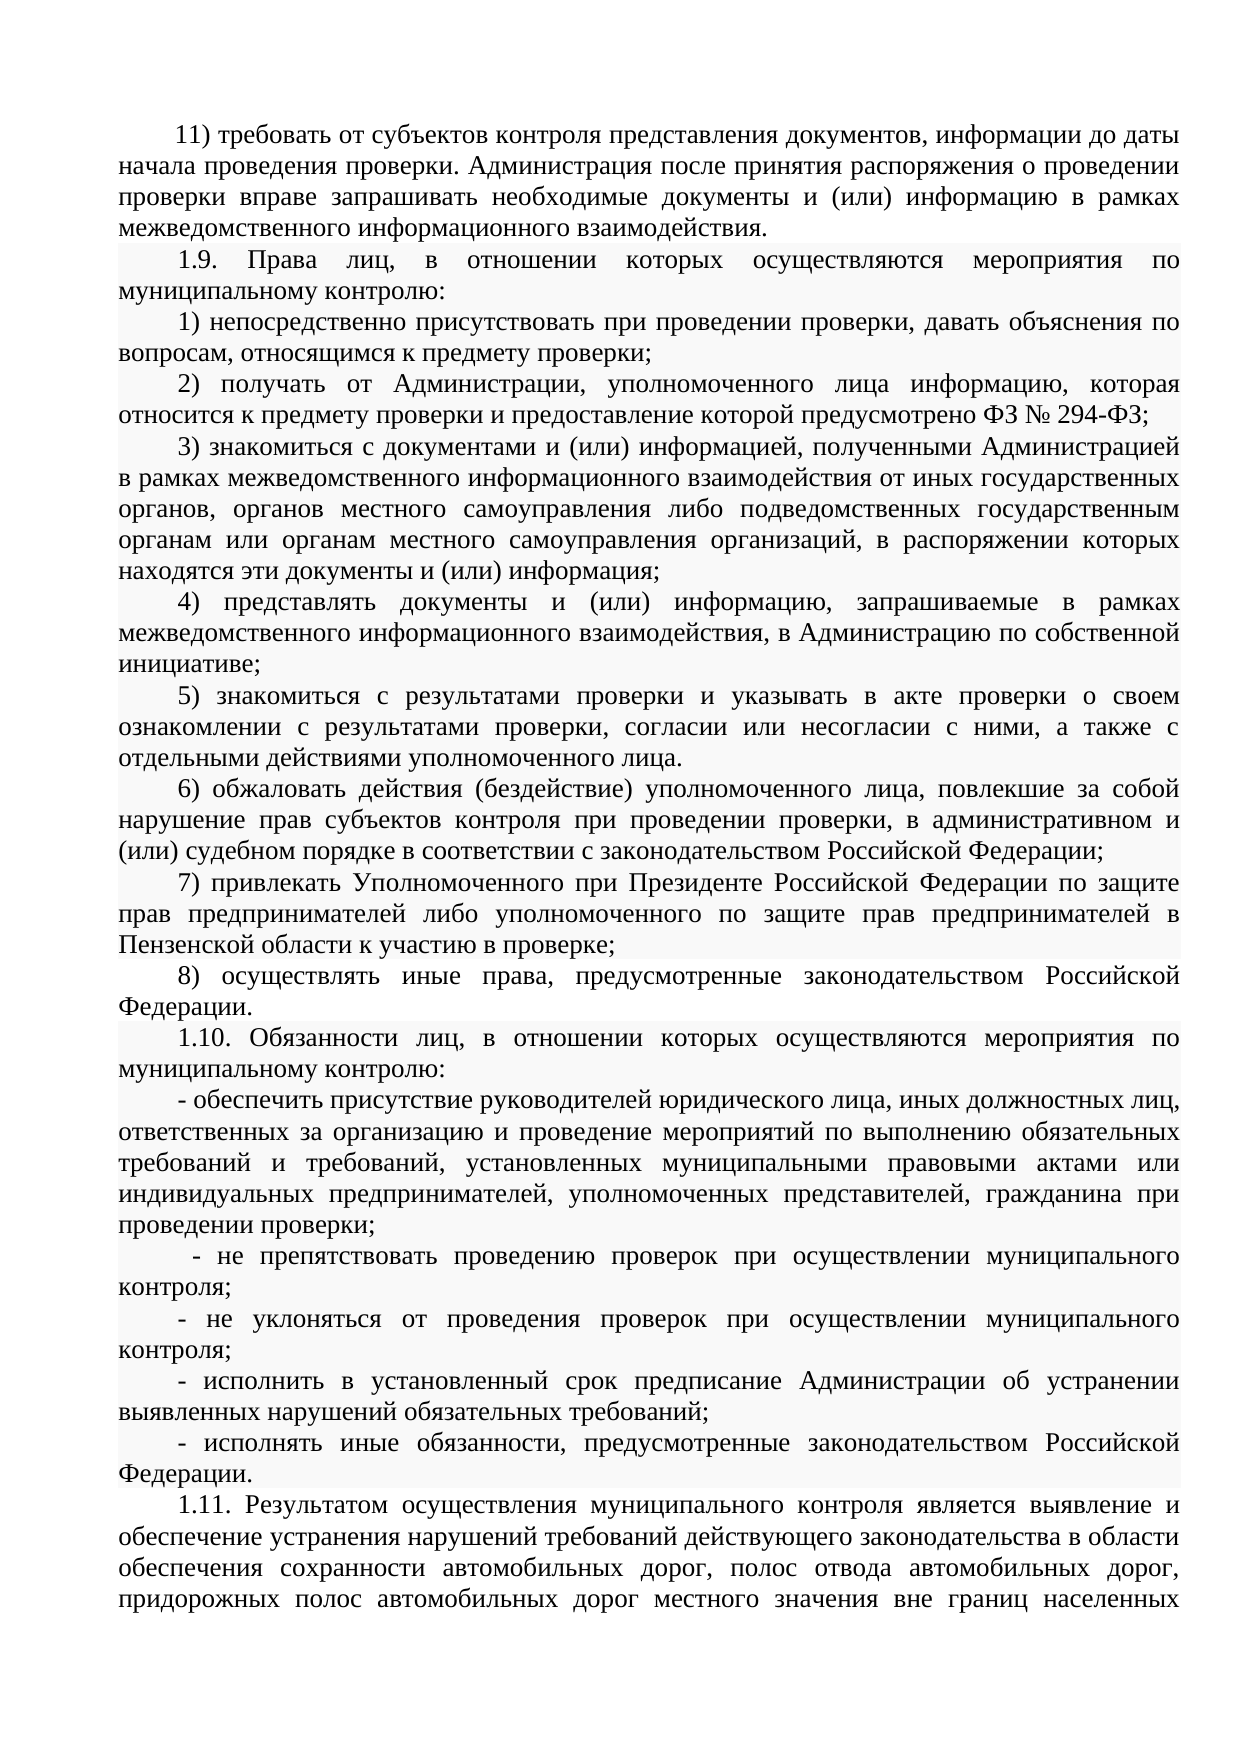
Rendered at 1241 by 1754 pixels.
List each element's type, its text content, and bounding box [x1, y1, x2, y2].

text 5) знакомиться с результатами проверки и указывать в акте проверки о своем ознакомлении с результатами проверки, согласии или несогласии с ними, а также с отдельными действиями уполномоченного лица. [118, 679, 1181, 772]
text 8) осуществлять иные права, предусмотренные законодательством Российской Федерации. [118, 959, 1181, 1021]
text 4) представлять документы и (или) информацию, запрашиваемые в рамках межведомственного информационного взаимодействия, в Администрацию по собственной инициативе; [118, 585, 1181, 679]
text 2) получать от Администрации, уполномоченного лица информацию, которая относится к предмету проверки и предоставление которой предусмотрено ФЗ № 294-ФЗ; [118, 367, 1181, 429]
text - исполнить в установленный срок предписание Администрации об устранении выявленных нарушений обязательных требований; [118, 1364, 1181, 1426]
text 3) знакомиться с документами и (или) информацией, полученными Администрацией в рамках межведомственного информационного взаимодействия от иных государственных органов, органов местного самоуправления либо подведомственных государственным органам или органам местного самоуправления организаций, в распоряжении которых находятся эти документы и (или) информация; [118, 429, 1181, 585]
text - не препятствовать проведению проверок при осуществлении муниципального контроля; [118, 1239, 1181, 1302]
text 11) требовать от субъектов контроля представления документов, информации до даты начала проведения проверки. Администрация после принятия распоряжения о проведении проверки вправе запрашивать необходимые документы и (или) информацию в рамках межведомственного информационного взаимодействия. [118, 118, 1181, 243]
text 1.9. Права лиц, в отношении которых осуществляются мероприятия по муниципальному контролю: [118, 243, 1181, 305]
text - исполнять иные обязанности, предусмотренные законодательством Российской Федерации. [118, 1426, 1181, 1488]
text 1) непосредственно присутствовать при проведении проверки, давать объяснения по вопросам, относящимся к предмету проверки; [118, 305, 1181, 367]
text 7) привлекать Уполномоченного при Президенте Российской Федерации по защите прав предпринимателей либо уполномоченного по защите прав предпринимателей в Пензенской области к участию в проверке; [118, 866, 1181, 959]
text 1.10. Обязанности лиц, в отношении которых осуществляются мероприятия по муниципальному контролю: [118, 1021, 1181, 1084]
text - не уклоняться от проведения проверок при осуществлении муниципального контроля; [118, 1302, 1181, 1364]
text - обеспечить присутствие руководителей юридического лица, иных должностных лиц, ответственных за организацию и проведение мероприятий по выполнению обязательных требований и требований, установленных муниципальными правовыми актами или индивидуальных предпринимателей, уполномоченных представителей, гражданина при проведении проверки; [118, 1084, 1181, 1239]
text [118, 1488, 1181, 1613]
text 6) обжаловать действия (бездействие) уполномоченного лица, повлекшие за собой нарушение прав субъектов контроля при проведении проверки, в административном и (или) судебном порядке в соответствии с законодательством Российской Федерации; [118, 772, 1181, 866]
